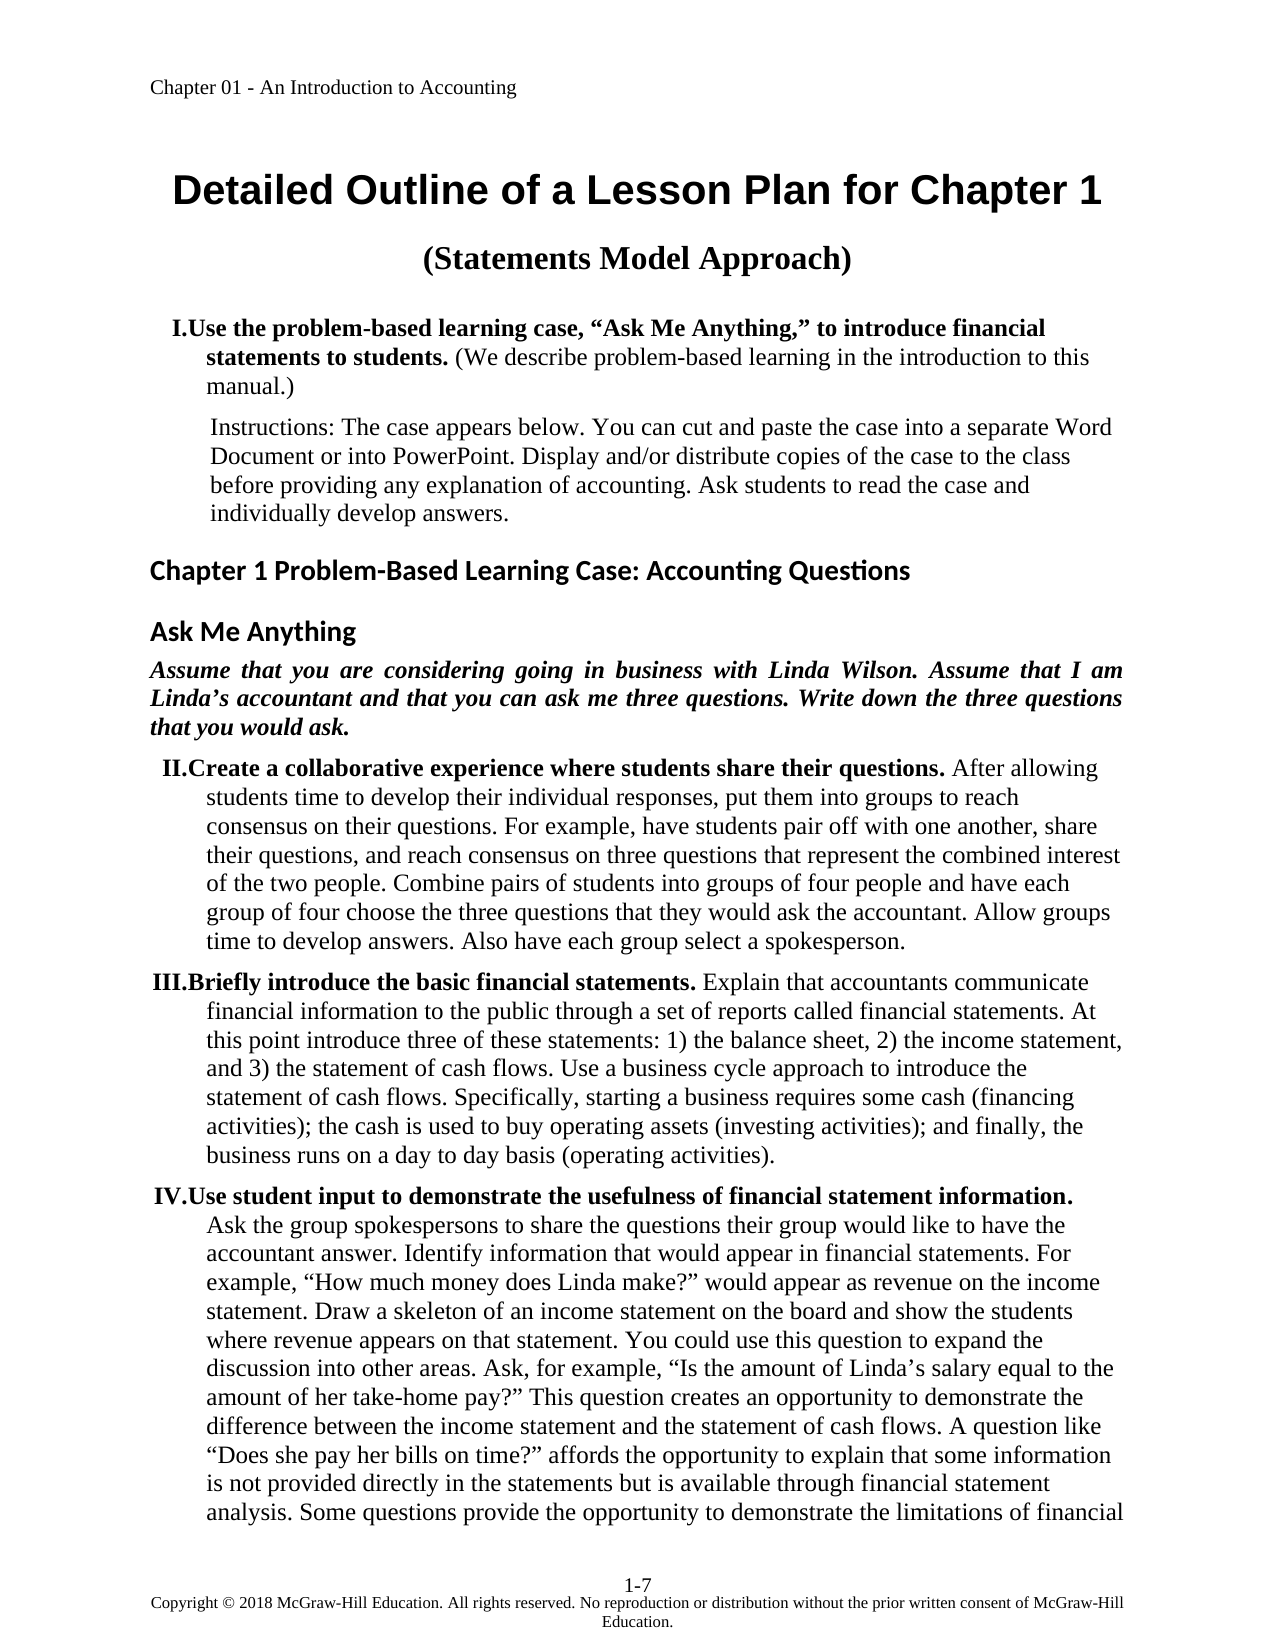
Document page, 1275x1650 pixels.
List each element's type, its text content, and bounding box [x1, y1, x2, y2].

subtitle (Statements Model Approach) [150, 238, 1125, 277]
text Assume that you are considering going in business with Linda Wilson. Assume that I am Linda’s accountant and that you can ask me three questions. Write down the three questions that you would ask. [150, 655, 1125, 741]
subtitle Detailed Outline of a Lesson Plan for Chapter 1 [150, 166, 1125, 213]
subtitle Chapter 1 Problem-Based Learning Case: Accounting Questions [150, 552, 1125, 588]
subtitle Ask Me Anything [150, 613, 1125, 648]
text Instructions: The case appears below. You can cut and paste the case into a separate Word Document or into PowerPoint. Display and/or distribute copies of the case to the class before providing any explanation of accounting. Ask students to read the case and individually develop answers. [210, 412, 1125, 527]
text Create a collaborative experience where students share their questions. After allowing students time to develop their individual responses, put them into groups to reach consensus on their questions. For example, have students pair off with one another, share their questions, and reach consensus on three questions that represent the combined interest of the two people. Combine pairs of students into groups of four people and have each group of four choose the three questions that they would ask the accountant. Allow groups time to develop answers. Also have each group select a spokesperson. [187, 753, 1125, 955]
list Use the problem-based learning case, “Ask Me Anything,” to introduce financial statements to students. (We describe problem-based learning in the introduction to this manual.) [187, 313, 1125, 400]
text Briefly introduce the basic financial statements. Explain that accountants communicate financial information to the public through a set of reports called financial statements. At this point introduce three of these statements: 1) the balance sheet, 2) the income statement, and 3) the statement of cash flows. Use a business cycle approach to introduce the statement of cash flows. Specifically, starting a business requires some cash (financing activities); the cash is used to buy operating assets (investing activities); and finally, the business runs on a day to day basis (operating activities). [187, 967, 1125, 1168]
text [187, 1181, 1125, 1526]
